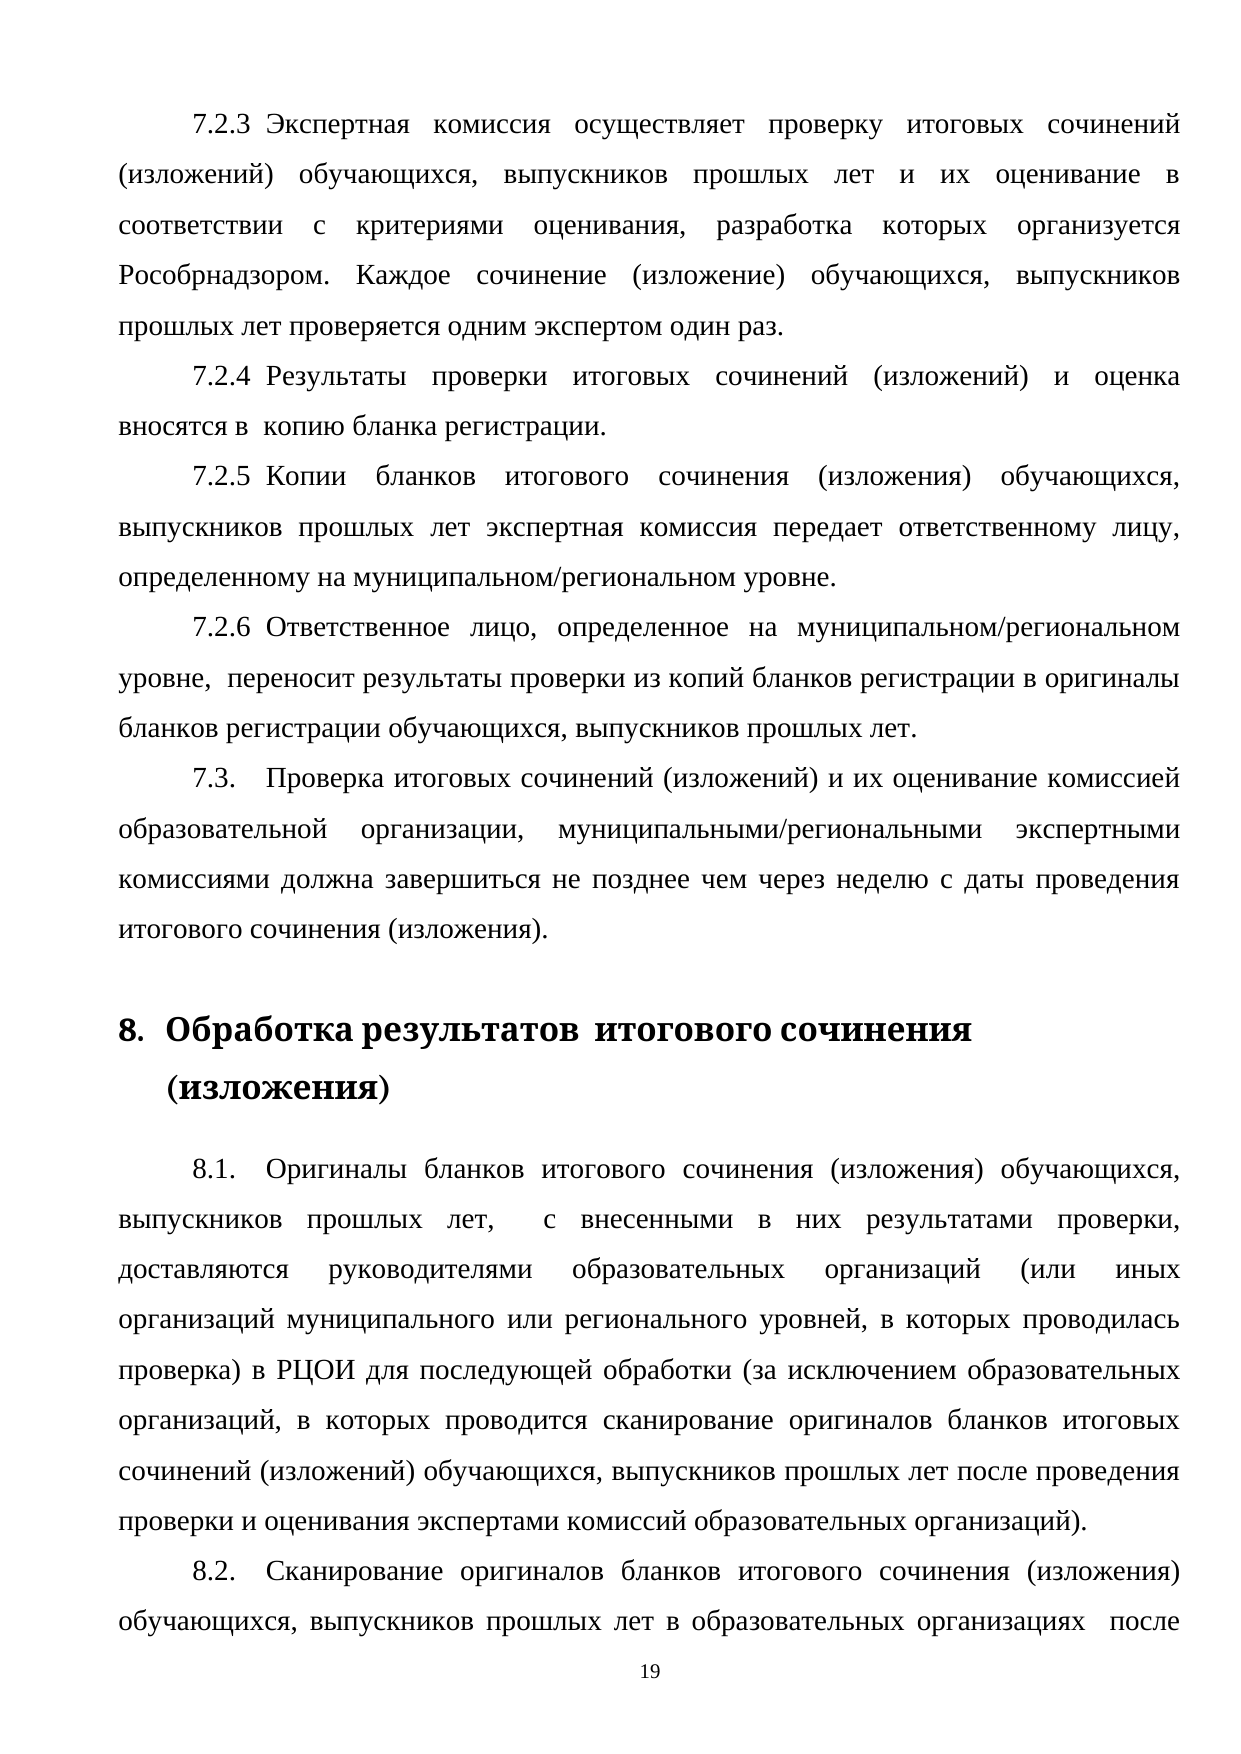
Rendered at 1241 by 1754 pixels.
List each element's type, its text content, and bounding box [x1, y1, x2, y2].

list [118, 1553, 1181, 1637]
list 7.3. Проверка итоговых сочинений (изложений) и их оценивание комиссией образовательной организации, муниципальными/региональными экспертными комиссиями должна завершиться не позднее чем через неделю с даты проведения итогового сочинения (изложения). [118, 760, 1181, 945]
list Результаты проверки итоговых сочинений (изложений) и оценка вносятся в копию бланка регистрации. [118, 358, 1181, 442]
list Экспертная комиссия осуществляет проверку итоговых сочинений (изложений) обучающихся, выпускников прошлых лет и их оценивание в соответствии с критериями оценивания, разработка которых организуется Рособрнадзором. Каждое сочинение (изложение) обучающихся, выпускников прошлых лет проверяется одним экспертом один раз. [118, 106, 1181, 341]
list Оригиналы бланков итогового сочинения (изложения) обучающихся, выпускников прошлых лет, с внесенными в них результатами проверки, доставляются руководителями образовательных организаций (или иных организаций муниципального или регионального уровней, в которых проводилась проверка) в РЦОИ для последующей обработки (за исключением образовательных организаций, в которых проводится сканирование оригиналов бланков итоговых сочинений (изложений) обучающихся, выпускников прошлых лет после проведения проверки и оценивания экспертами комиссий образовательных организаций). [118, 1151, 1181, 1536]
list Ответственное лицо, определенное на муниципальном/региональном уровне, переносит результаты проверки из копий бланков регистрации в оригиналы бланков регистрации обучающихся, выпускников прошлых лет. [118, 609, 1181, 744]
list Копии бланков итогового сочинения (изложения) обучающихся, выпускников прошлых лет экспертная комиссия передает ответственному лицу, определенному на муниципальном/региональном уровне. [118, 458, 1181, 593]
subtitle Обработка результатов итогового сочинения (изложения) [118, 1012, 1181, 1107]
